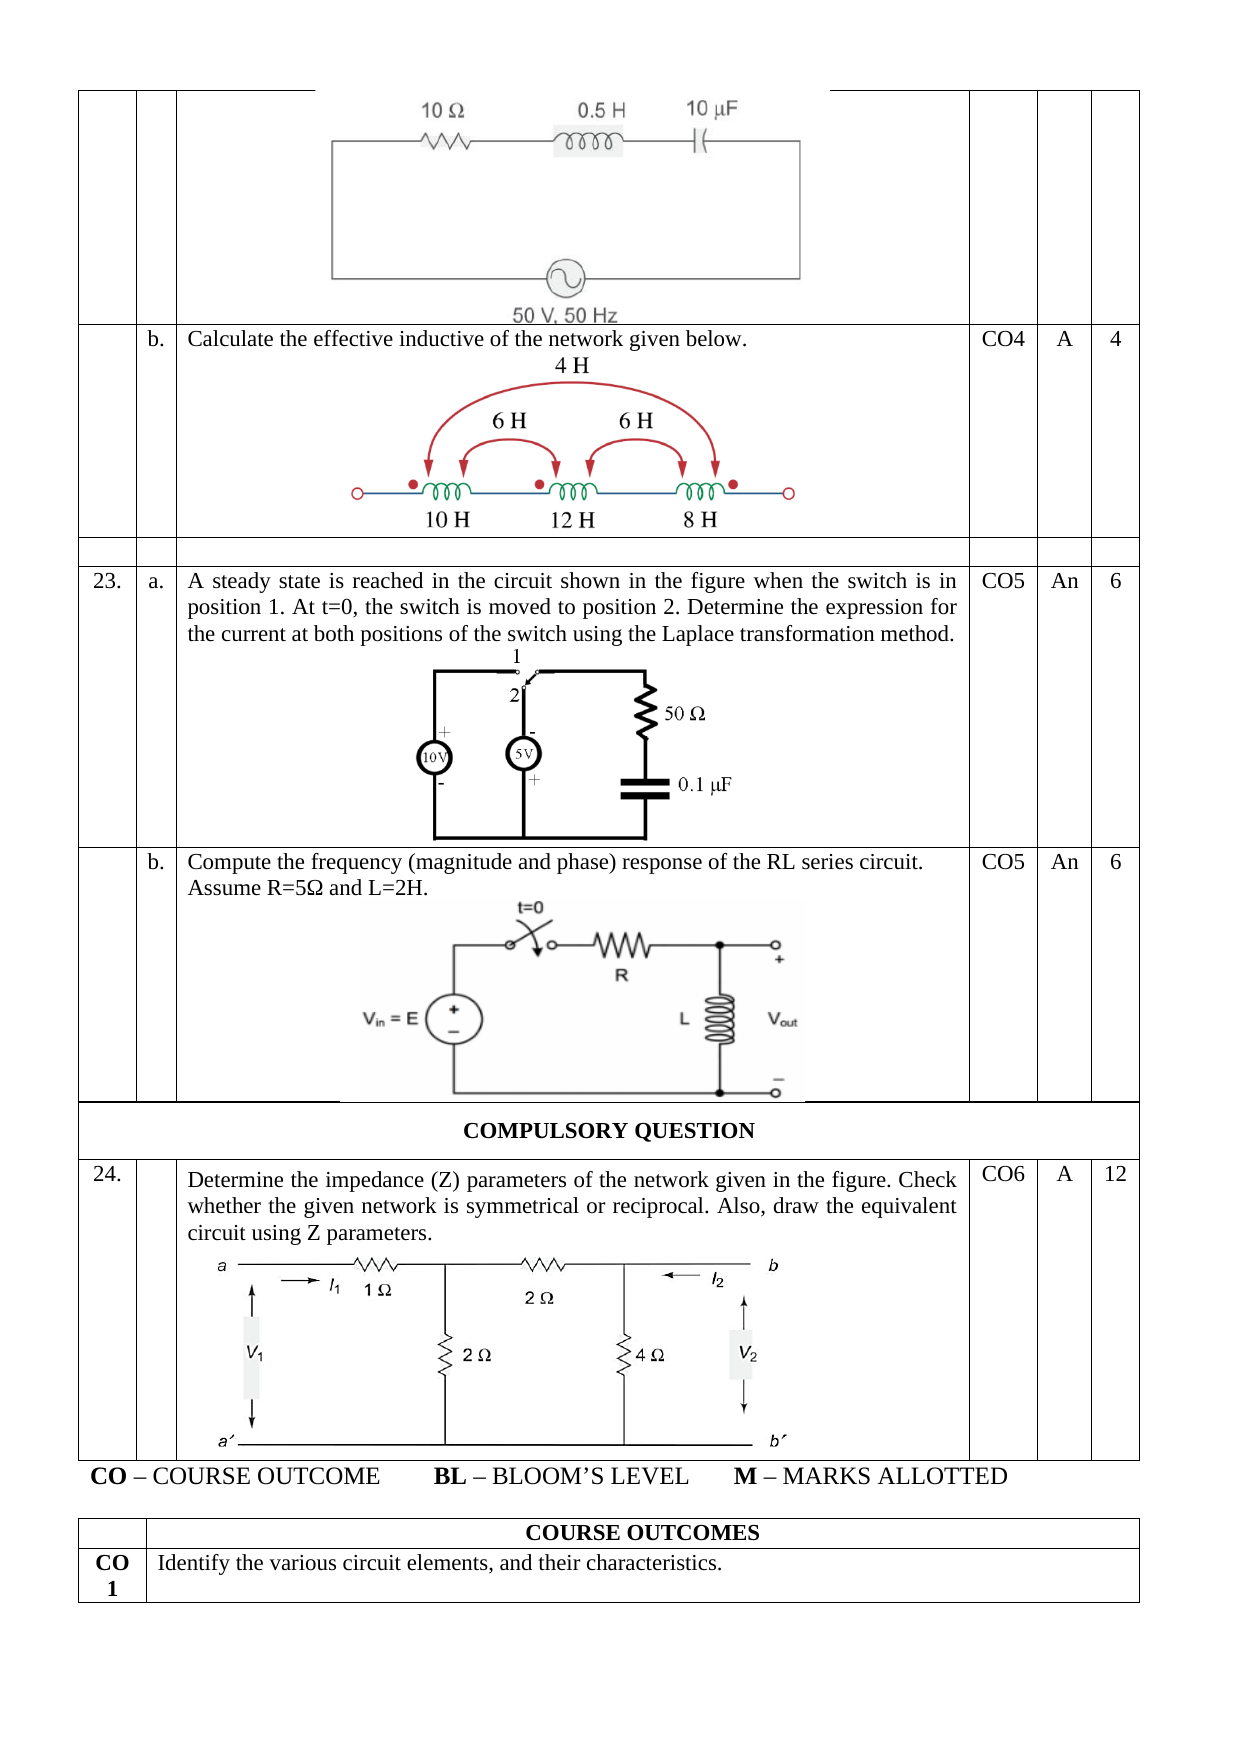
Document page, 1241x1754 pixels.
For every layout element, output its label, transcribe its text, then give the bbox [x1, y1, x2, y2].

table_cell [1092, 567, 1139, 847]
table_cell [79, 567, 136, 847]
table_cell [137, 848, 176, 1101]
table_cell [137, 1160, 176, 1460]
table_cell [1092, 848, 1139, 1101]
picture [339, 900, 806, 1102]
picture [340, 351, 805, 537]
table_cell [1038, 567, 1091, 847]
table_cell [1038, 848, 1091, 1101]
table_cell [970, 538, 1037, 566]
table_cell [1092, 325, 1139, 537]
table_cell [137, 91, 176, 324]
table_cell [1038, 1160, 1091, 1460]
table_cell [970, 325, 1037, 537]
picture [315, 90, 830, 324]
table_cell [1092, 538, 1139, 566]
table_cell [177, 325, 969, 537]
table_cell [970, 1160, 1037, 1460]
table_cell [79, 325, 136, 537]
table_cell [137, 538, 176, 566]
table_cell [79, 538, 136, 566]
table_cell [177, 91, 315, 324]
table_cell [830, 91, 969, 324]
text CO – COURSE OUTCOME BL – BLOOM’S LEVEL M – MARKS ALLOTTED [90, 1461, 1150, 1489]
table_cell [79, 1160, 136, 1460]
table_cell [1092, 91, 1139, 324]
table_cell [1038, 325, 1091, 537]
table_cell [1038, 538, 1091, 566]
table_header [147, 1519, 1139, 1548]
picture [410, 646, 736, 847]
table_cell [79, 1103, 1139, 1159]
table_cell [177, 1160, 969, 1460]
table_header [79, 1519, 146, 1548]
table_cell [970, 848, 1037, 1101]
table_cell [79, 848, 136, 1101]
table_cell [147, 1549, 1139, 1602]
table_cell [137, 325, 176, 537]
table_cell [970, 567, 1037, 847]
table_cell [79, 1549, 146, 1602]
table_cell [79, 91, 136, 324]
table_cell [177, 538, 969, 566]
picture [187, 1245, 810, 1453]
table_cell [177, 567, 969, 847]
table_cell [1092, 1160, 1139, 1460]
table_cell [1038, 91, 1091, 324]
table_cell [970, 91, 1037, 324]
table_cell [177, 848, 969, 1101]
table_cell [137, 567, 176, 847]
